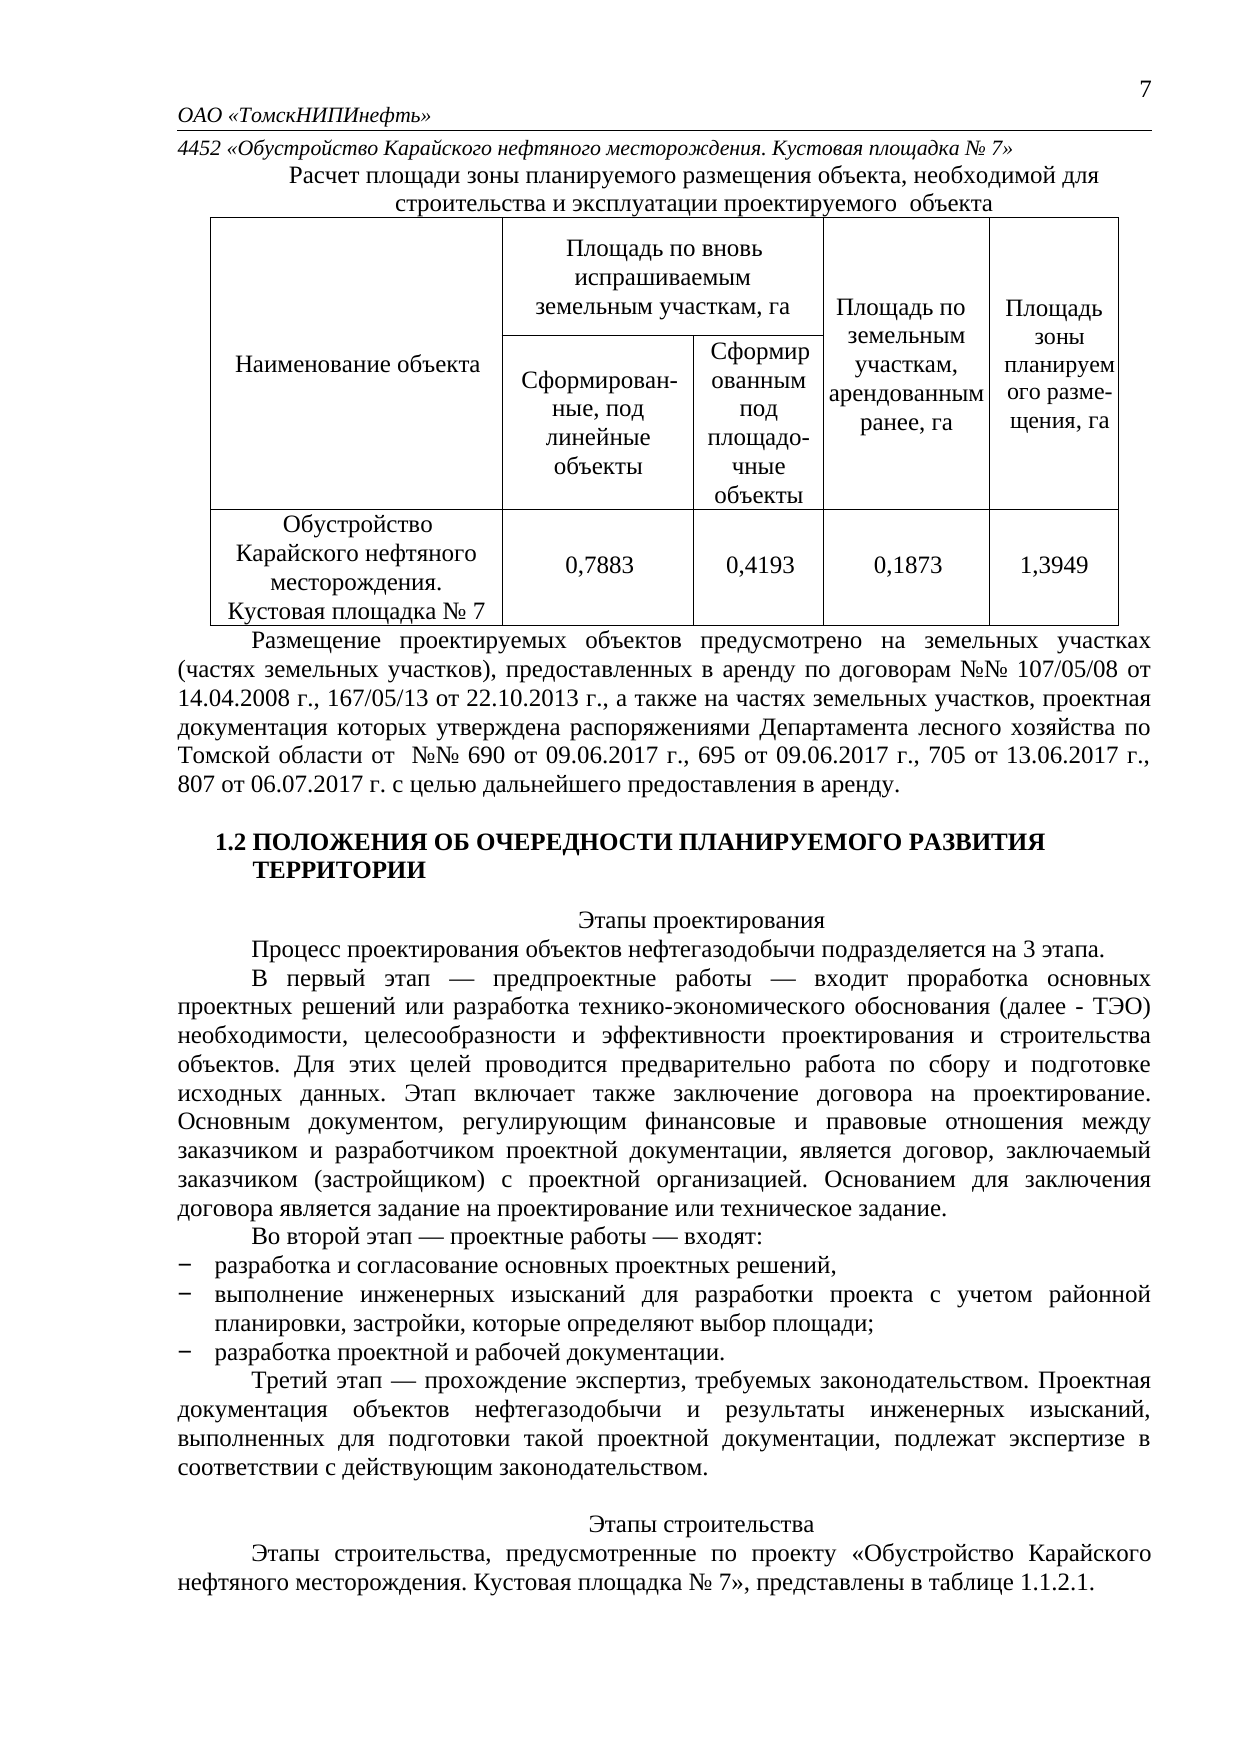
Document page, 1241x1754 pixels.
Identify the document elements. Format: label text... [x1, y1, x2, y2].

table_header Площадь по земельным участкам, арендованным ранее, га [824, 218, 989, 508]
table_cell 0,4193 [694, 510, 823, 624]
table_cell Сформированным под площадо-чные объекты [694, 336, 823, 508]
list Этапы проектирования [177, 905, 1152, 934]
list Третий этап — прохождение экспертиз, требуемых законодательством. Проектная документация объектов нефтегазодобычи и результаты инженерных изысканий, выполненных для подготовки такой проектной документации, подлежат экспертизе в соответствии с действующим законодательством. [177, 1366, 1152, 1481]
table_cell Сформирован-ные, под линейные объекты [503, 336, 693, 508]
table_cell Обустройство Карайского нефтяного месторождения. Кустовая площадка № 7 [211, 510, 502, 624]
table_header Площадь зоны планируемого разме-щения, га [990, 218, 1118, 508]
subtitle ПОЛОЖЕНИЯ ОБ ОЧЕРЕДНОСТИ ПЛАНИРУЕМОГО РАЗВИТИЯ ТЕРРИТОРИИ [215, 827, 1152, 884]
text Этапы строительства, предусмотренные по проекту «Обустройство Карайского нефтяного месторождения. Кустовая площадка № 7», представлены в таблице 1.1.2.1. [177, 1538, 1152, 1596]
list разработка проектной и рабочей документации. [177, 1337, 1152, 1366]
list Этапы строительства [177, 1509, 1152, 1538]
list Во второй этап — проектные работы — входят: [177, 1221, 1152, 1250]
table_cell 0,7883 [503, 510, 693, 624]
table_header Площадь по вновь испрашиваемым земельным участкам, га [503, 218, 823, 335]
list Процесс проектирования объектов нефтегазодобычи подразделяется на 3 этапа. [177, 934, 1152, 963]
list выполнение инженерных изысканий для разработки проекта с учетом районной планировки, застройки, которые определяют выбор площади; [177, 1279, 1152, 1337]
table_cell 1,3949 [990, 510, 1118, 624]
list В первый этап — предпроектные работы — входит проработка основных проектных решений или разработка технико-экономического обоснования (далее - ТЭО) необходимости, целесообразности и эффективности проектирования и строительства объектов. Для этих целей проводится предварительно работа по сбору и подготовке исходных данных. Этап включает также заключение договора на проектирование. Основным документом, регулирующим финансовые и правовые отношения между заказчиком и разработчиком проектной документации, является договор, заключаемый заказчиком (застройщиком) с проектной организацией. Основанием для заключения договора является задание на проектирование или техническое задание. [177, 963, 1152, 1221]
list Размещение проектируемых объектов предусмотрено на земельных участках (частях земельных участков), предоставленных в аренду по договорам №№ 107/05/08 от 14.04.2008 г., 167/05/13 от 22.10.2013 г., а также на частях земельных участков, проектная документация которых утверждена распоряжениями Департамента лесного хозяйства по Томской области от №№ 690 от 09.06.2017 г., 695 от 09.06.2017 г., 705 от 13.06.2017 г., 807 от 06.07.2017 г. с целью дальнейшего предоставления в аренду. [177, 626, 1152, 798]
list Расчет площади зоны планируемого размещения объекта, необходимой для строительства и эксплуатации проектируемого объекта [236, 160, 1152, 217]
table_cell 0,1873 [824, 510, 989, 624]
table_header Наименование объекта [211, 218, 502, 508]
list разработка и согласование основных проектных решений, [177, 1250, 1152, 1279]
